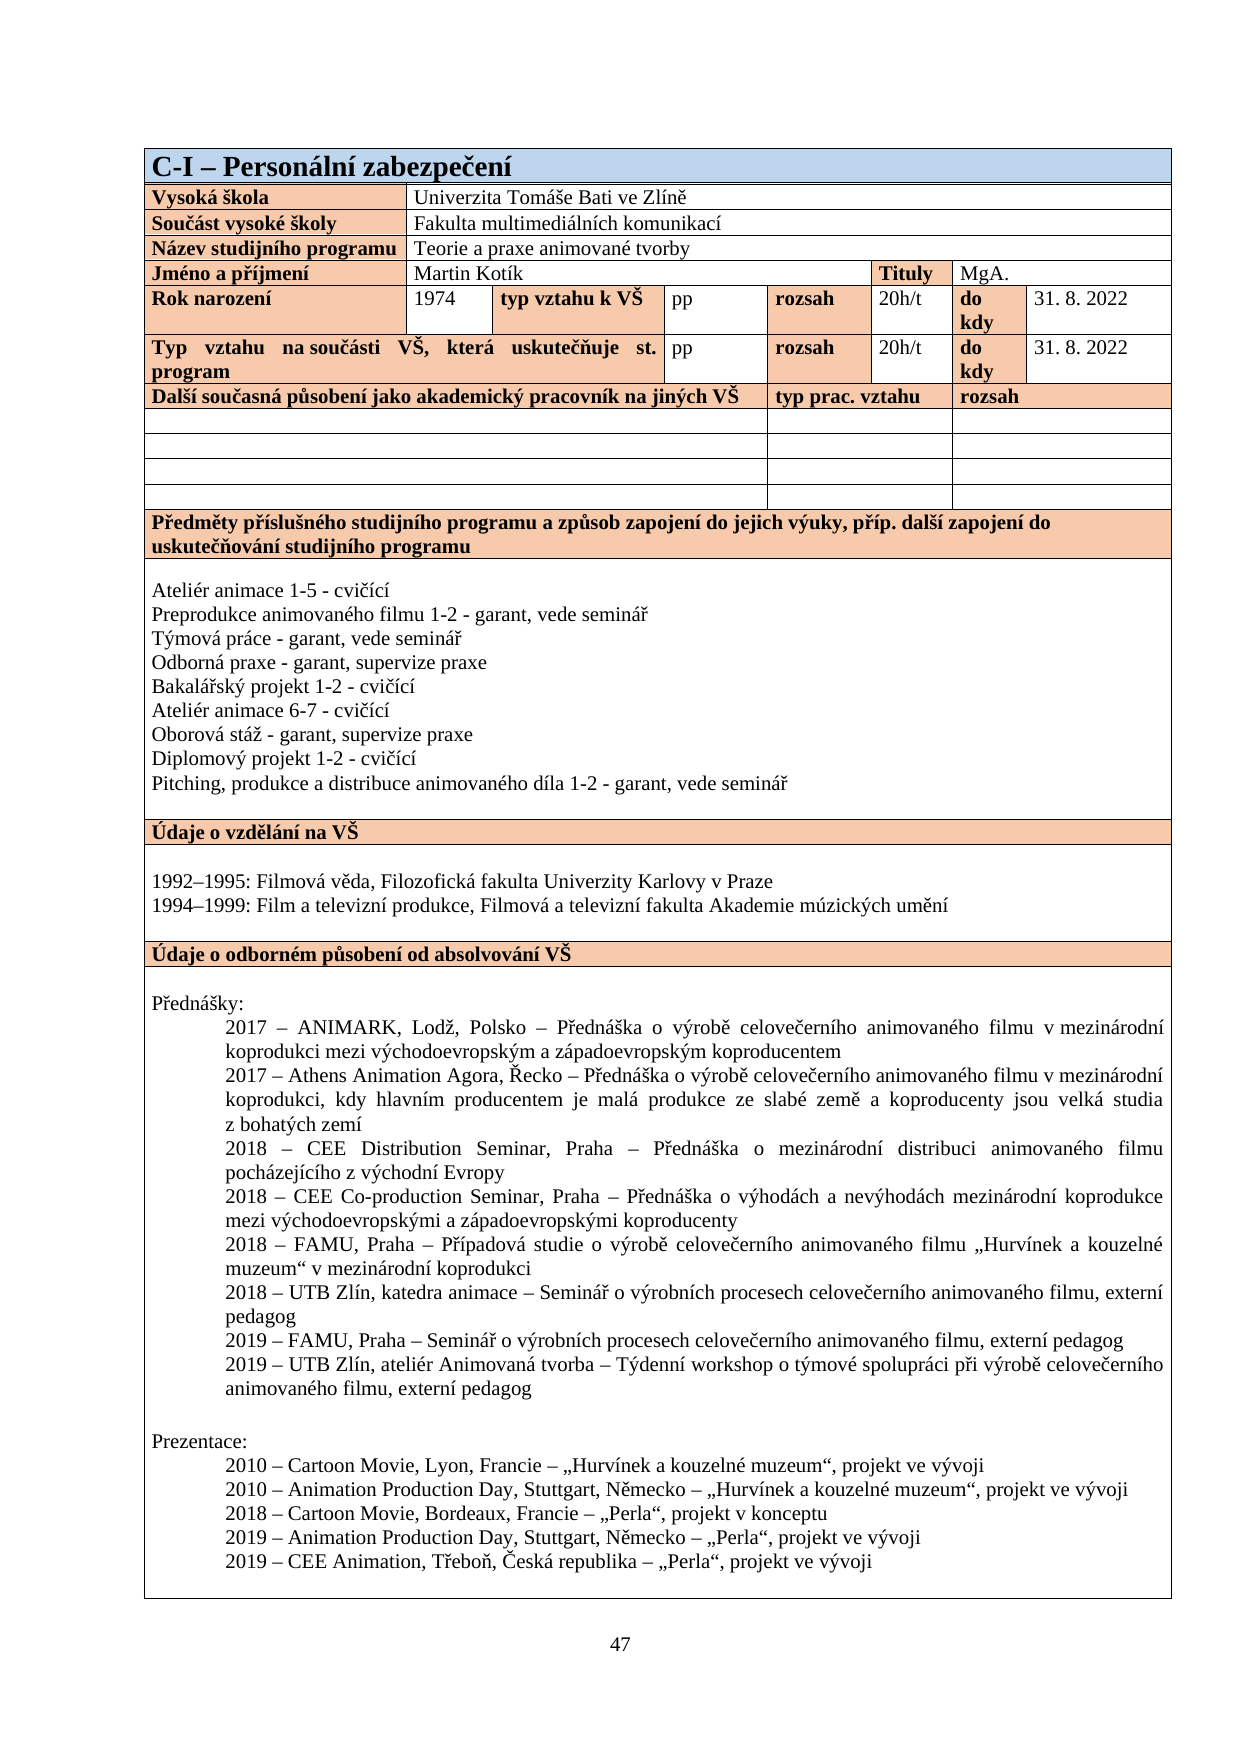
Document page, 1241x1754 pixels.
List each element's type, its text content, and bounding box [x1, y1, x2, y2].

table_cell typ prac. vztahu [768, 384, 952, 408]
table_cell [145, 409, 767, 433]
table_cell rozsah [768, 335, 871, 383]
table_cell Univerzita Tomáše Bati ve Zlíně [407, 185, 1171, 209]
table_cell Teorie a praxe animované tvorby [407, 236, 1171, 259]
table_header C-I – Personální zabezpečení [145, 149, 1171, 182]
table_cell 20h/t [872, 335, 952, 383]
table_cell [953, 409, 1171, 433]
table_cell Martin Kotík [407, 261, 871, 285]
table_cell [768, 434, 952, 458]
table_cell [768, 459, 952, 483]
table_cell do kdy [953, 335, 1026, 383]
table_cell Vysoká škola [145, 185, 406, 209]
table_cell 1974 [407, 286, 492, 334]
table_cell [768, 485, 952, 508]
table_cell [768, 409, 952, 433]
table_cell [953, 485, 1171, 508]
table_cell [953, 434, 1171, 458]
table_cell Údaje o odborném působení od absolvování VŠ [145, 942, 1171, 966]
table_cell rozsah [953, 384, 1171, 408]
table_cell 1992–1995: Filmová věda, Filozofická fakulta Univerzity Karlovy v Praze 1994–1999: Film a televizní produkce, Filmová a televizní fakulta Akademie múzických umění [145, 845, 1171, 941]
table_cell Další současná působení jako akademický pracovník na jiných VŠ [145, 384, 767, 408]
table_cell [145, 967, 1171, 1597]
table_cell Součást vysoké školy [145, 210, 406, 234]
table_cell Jméno a příjmení [145, 261, 406, 285]
table_cell 31. 8. 2022 [1027, 286, 1171, 334]
table_cell Fakulta multimediálních komunikací [407, 210, 1171, 234]
table_cell Tituly [872, 261, 952, 285]
table_cell [145, 459, 767, 483]
table_cell Rok narození [145, 286, 406, 334]
table_cell rozsah [768, 286, 871, 334]
table_cell pp [665, 335, 767, 383]
table_cell 20h/t [872, 286, 952, 334]
table_cell Název studijního programu [145, 236, 406, 259]
table_cell do kdy [953, 286, 1026, 334]
table_cell Údaje o vzdělání na VŠ [145, 820, 1171, 844]
table_cell [953, 459, 1171, 483]
table_cell [145, 485, 767, 508]
table_cell typ vztahu k VŠ [493, 286, 664, 334]
table_cell Typ vztahu na součásti VŠ, která uskutečňuje st. program [145, 335, 664, 383]
table_cell MgA. [953, 261, 1171, 285]
table_cell [145, 434, 767, 458]
table_cell Předměty příslušného studijního programu a způsob zapojení do jejich výuky, příp. další zapojení do uskutečňování studijního programu [145, 510, 1171, 558]
table_cell Ateliér animace 1-5 - cvičící Preprodukce animovaného filmu 1-2 - garant, vede seminář Týmová práce - garant, vede seminář Odborná praxe - garant, supervize praxe Bakalářský projekt 1-2 - cvičící Ateliér animace 6-7 - cvičící Oborová stáž - garant, supervize praxe Diplomový projekt 1-2 - cvičící Pitching, produkce a distribuce animovaného díla 1-2 - garant, vede seminář [145, 559, 1171, 818]
table_cell pp [665, 286, 767, 334]
table_cell 31. 8. 2022 [1027, 335, 1171, 383]
